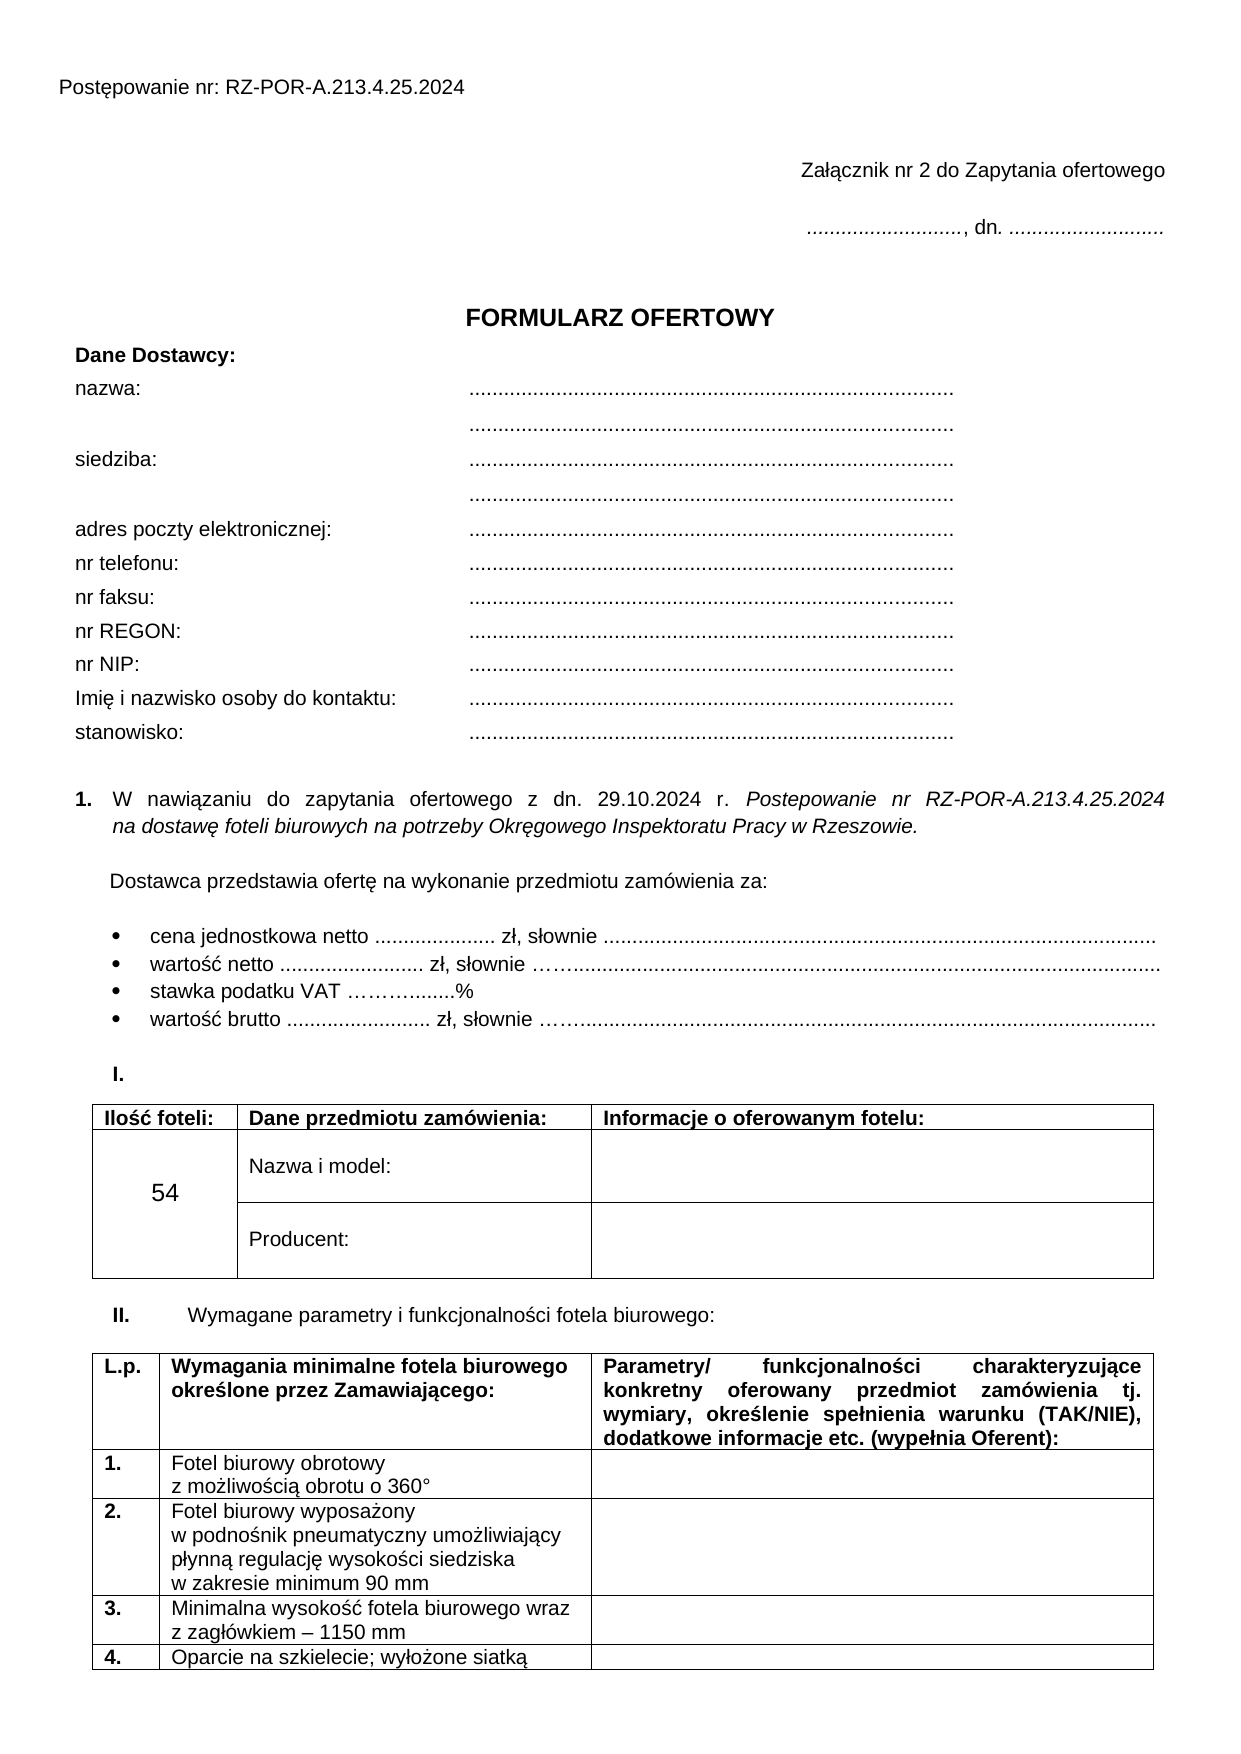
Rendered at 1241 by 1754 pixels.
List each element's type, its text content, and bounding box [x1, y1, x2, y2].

text adres poczty elektronicznej: [75, 517, 1165, 541]
text Dane Dostawcy: [75, 342, 1165, 366]
table_cell Fotel biurowy wyposażony w podnośnik pneumatyczny umożliwiający płynną regulację wysokości siedziska w zakresie minimum 90 mm [160, 1499, 591, 1595]
list W nawiązaniu do zapytania ofertowego z dn. 29.10.2024 r. Postepowanie nr RZ-POR-A.213.4.25.2024 na dostawę foteli biurowych na potrzeby Okręgowego Inspektoratu Pracy w Rzeszowie. [75, 786, 1165, 838]
table_cell [93, 1499, 159, 1595]
table_header Parametry/ funkcjonalności charakteryzujące konkretny oferowany przedmiot zamówienia tj. wymiary, określenie spełnienia warunku (TAK/NIE), dodatkowe informacje etc. (wypełnia Oferent): [592, 1354, 1153, 1449]
table_cell Nazwa i model: [238, 1130, 591, 1202]
table_cell [93, 1645, 159, 1669]
table_cell [592, 1645, 1153, 1669]
text Dostawca przedstawia ofertę na wykonanie przedmiotu zamówienia za: [75, 869, 1165, 893]
table_cell [592, 1203, 1153, 1278]
list Wymagane parametry i funkcjonalności fotela biurowego: [112, 1303, 1165, 1327]
text Imię i nazwisko osoby do kontaktu: [75, 686, 1165, 710]
table_header Ilość foteli: [93, 1105, 237, 1129]
table_cell Fotel biurowy obrotowy z możliwością obrotu o 360° [160, 1450, 591, 1498]
table_header Wymagania minimalne fotela biurowego określone przez Zamawiającego: [160, 1354, 591, 1449]
text siedziba: [75, 447, 1165, 471]
table_header Dane przedmiotu zamówienia: [238, 1105, 591, 1129]
text nr REGON: [75, 618, 1165, 642]
text Załącznik nr 2 do Zapytania ofertowego [59, 157, 1165, 181]
text nr faksu: [75, 585, 1165, 609]
text ..........................., dn. ........................... [75, 215, 1165, 239]
text stanowisko: [75, 720, 1165, 744]
list wartość netto ......................... zł, słownie ……...................................................................................................... [112, 952, 1165, 976]
list stawka podatku VAT ………........% [112, 979, 1165, 1003]
text nazwa: [75, 376, 1165, 400]
table_cell [592, 1596, 1153, 1644]
table_cell 54 [93, 1130, 237, 1278]
table_cell Producent: [238, 1203, 591, 1278]
table_header Informacje o oferowanym fotelu: [592, 1105, 1153, 1129]
text FORMULARZ OFERTOWY [75, 303, 1165, 332]
list cena jednostkowa netto ..................... zł, słownie ................................................................................................ [112, 924, 1165, 948]
table_cell Oparcie na szkielecie; wyłożone siatką [160, 1645, 591, 1669]
list wartość brutto ......................... zł, słownie …….................................................................................................... [112, 1007, 1165, 1031]
table_header L.p. [93, 1354, 159, 1449]
table_cell [592, 1130, 1153, 1202]
text nr telefonu: [75, 551, 1165, 575]
table_cell Minimalna wysokość fotela biurowego wraz z zagłówkiem – 1150 mm [160, 1596, 591, 1644]
table_cell [592, 1499, 1153, 1595]
table_cell [592, 1450, 1153, 1498]
text Postępowanie nr: RZ-POR-A.213.4.25.2024 [59, 75, 1165, 99]
table_cell [93, 1450, 159, 1498]
table_cell [93, 1596, 159, 1644]
text nr NIP: [75, 652, 1165, 676]
